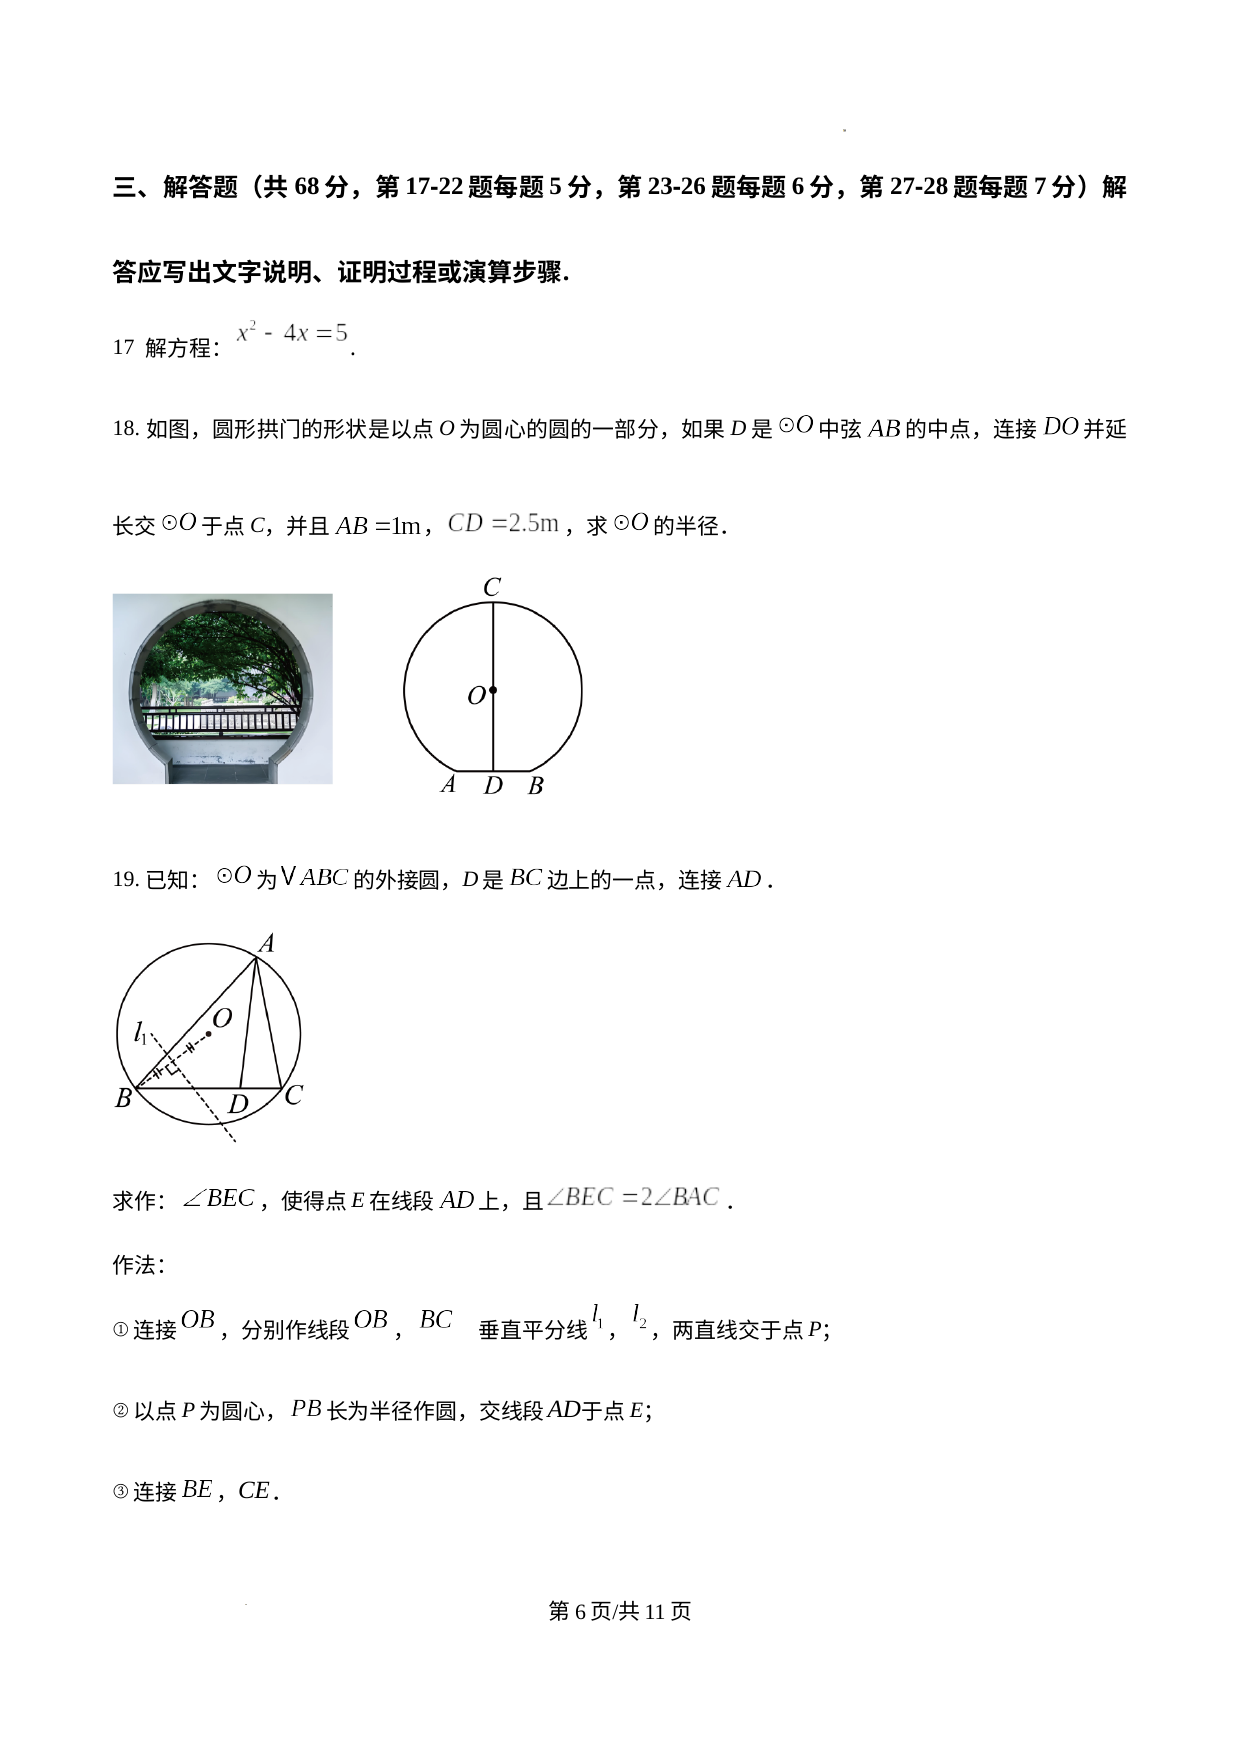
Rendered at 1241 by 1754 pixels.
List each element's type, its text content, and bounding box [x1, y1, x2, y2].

text 三、解答题（共68分，第17-22题每题5分，第23-26题每题6分，第27-28题每题7分）解答应写出文字说明、证明过程或演算步骤. [112, 153, 1128, 303]
text ①连接，分别作线段，垂直平分线，，两直线交于点P； [112, 1296, 1128, 1361]
text 19. 已知：为的外接圆，D是边上的一点，连接． [112, 846, 1128, 911]
text 17 解方程：. [112, 314, 1128, 379]
picture [112, 926, 305, 1144]
text ③连接，． [112, 1458, 1128, 1523]
text 求作：，使得点E在线段上，且． [112, 1167, 1128, 1232]
picture [112, 573, 583, 802]
text 18. 如图，圆形拱门的形状是以点O为圆心的圆的一部分，如果D是中弦的中点，连接并延长交于点C，并且，，求的半径． [112, 395, 1128, 558]
text 作法： [112, 1248, 1128, 1280]
text ②以点P为圆心，长为半径作圆，交线段于点E； [112, 1377, 1128, 1442]
